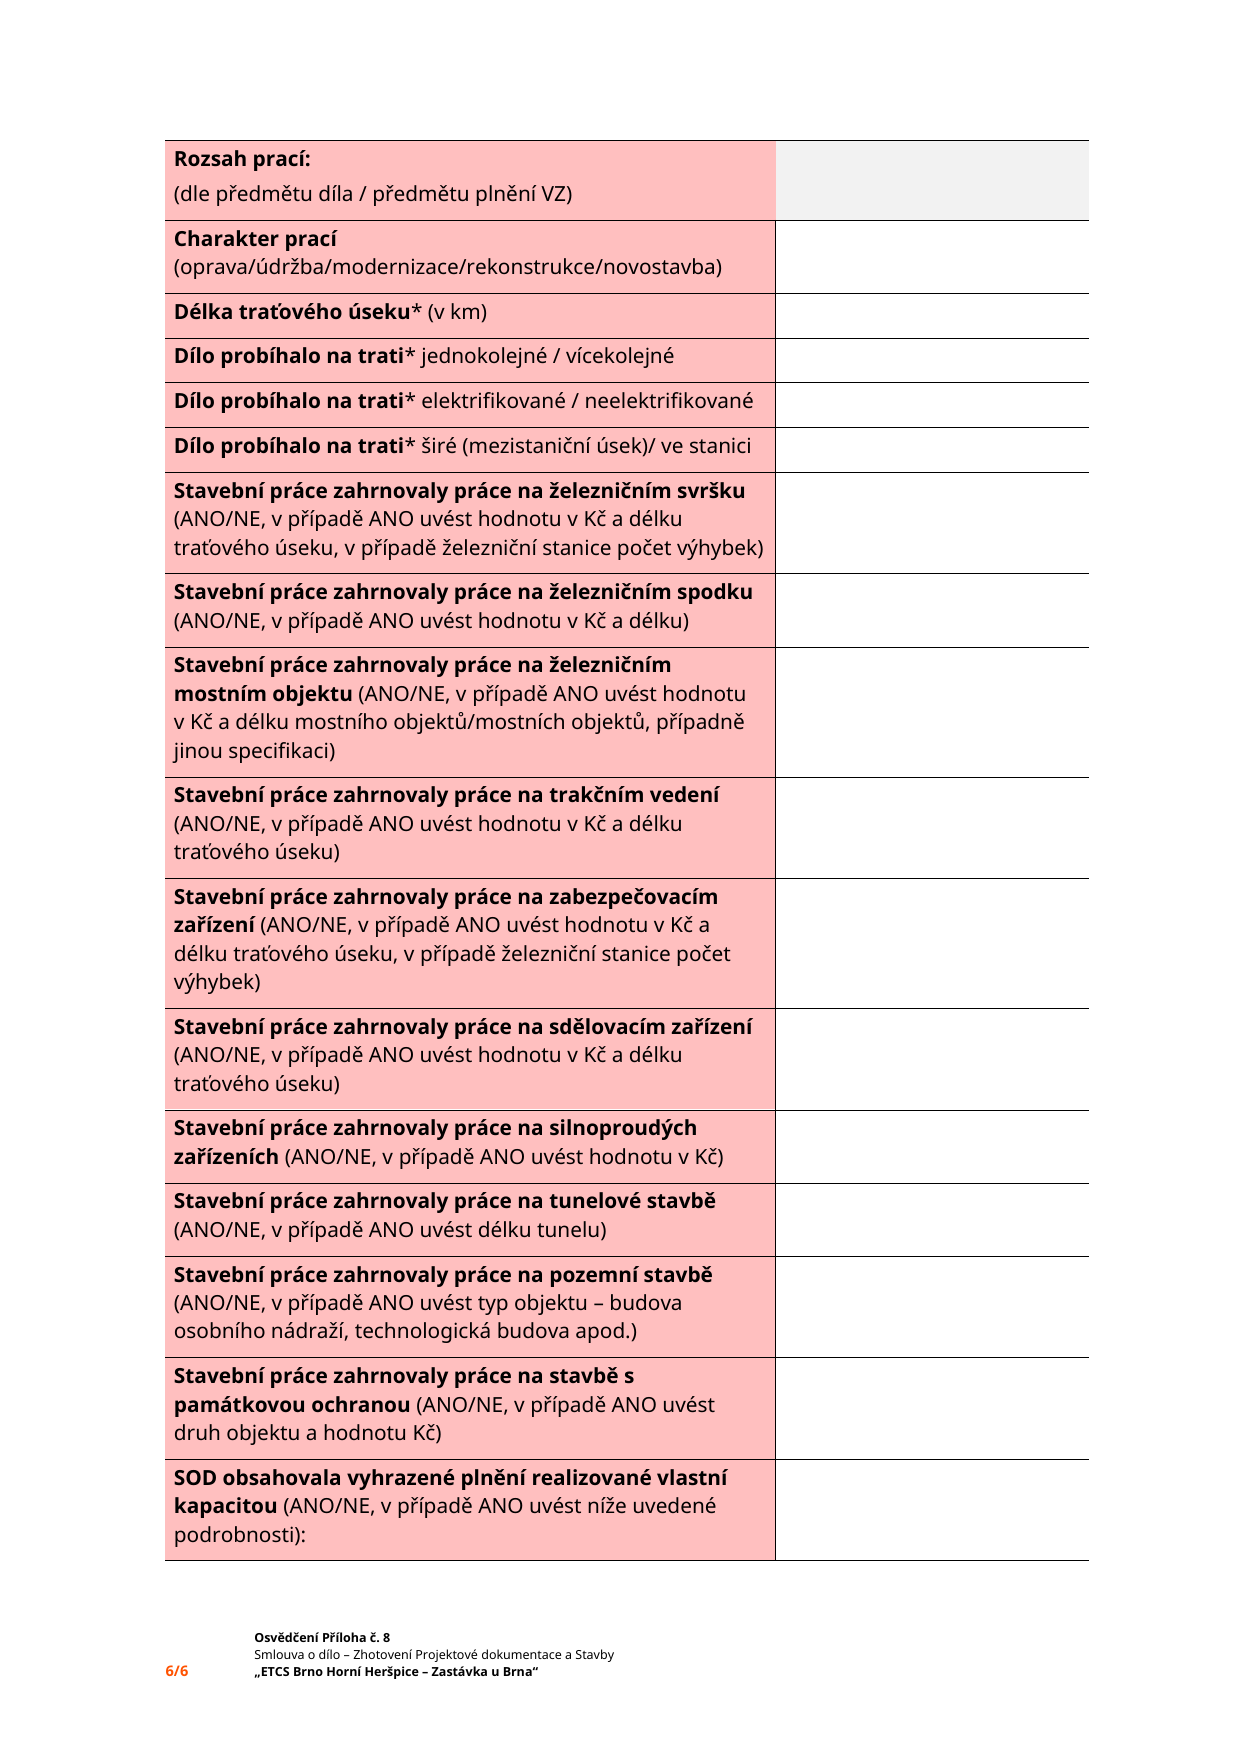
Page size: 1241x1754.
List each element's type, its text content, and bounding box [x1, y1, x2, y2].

table_cell Stavební práce zahrnovaly práce na železničním svršku (ANO/NE, v případě ANO uvést hodnotu v Kč a délku traťového úseku, v případě železniční stanice počet výhybek) [165, 473, 775, 573]
table_cell Stavební práce zahrnovaly práce na sdělovacím zařízení (ANO/NE, v případě ANO uvést hodnotu v Kč a délku traťového úseku) [165, 1009, 775, 1109]
table_cell [776, 294, 1089, 338]
table_cell [776, 383, 1089, 427]
table_cell Dílo probíhalo na trati* širé (mezistaniční úsek)/ ve stanici [165, 428, 775, 472]
table_cell Dílo probíhalo na trati* elektrifikované / neelektrifikované [165, 383, 775, 427]
table_cell Stavební práce zahrnovaly práce na železničním mostním objektu (ANO/NE, v případě ANO uvést hodnotu v Kč a délku mostního objektů/mostních objektů, případně jinou specifikaci) [165, 648, 775, 776]
table_cell Délka traťového úseku* (v km) [165, 294, 775, 338]
table_cell [776, 221, 1089, 293]
table_cell [776, 574, 1089, 646]
table_cell [776, 1460, 1089, 1560]
table_cell [776, 1257, 1089, 1357]
table_cell [776, 428, 1089, 472]
table_cell Dílo probíhalo na trati* jednokolejné / vícekolejné [165, 339, 775, 382]
table_cell [776, 778, 1089, 878]
table_cell Stavební práce zahrnovaly práce na pozemní stavbě (ANO/NE, v případě ANO uvést typ objektu – budova osobního nádraží, technologická budova apod.) [165, 1257, 775, 1357]
table_cell [776, 1009, 1089, 1109]
table_cell [776, 879, 1089, 1008]
table_header Rozsah prací: (dle předmětu díla / předmětu plnění VZ) [165, 141, 776, 220]
table_cell SOD obsahovala vyhrazené plnění realizované vlastní kapacitou (ANO/NE, v případě ANO uvést níže uvedené podrobnosti): [165, 1460, 775, 1560]
table_cell Stavební práce zahrnovaly práce na zabezpečovacím zařízení (ANO/NE, v případě ANO uvést hodnotu v Kč a délku traťového úseku, v případě železniční stanice počet výhybek) [165, 879, 775, 1008]
table_cell Stavební práce zahrnovaly práce na silnoproudých zařízeních (ANO/NE, v případě ANO uvést hodnotu v Kč) [165, 1111, 775, 1183]
table_cell Stavební práce zahrnovaly práce na trakčním vedení (ANO/NE, v případě ANO uvést hodnotu v Kč a délku traťového úseku) [165, 778, 775, 878]
table_cell Stavební práce zahrnovaly práce na tunelové stavbě (ANO/NE, v případě ANO uvést délku tunelu) [165, 1184, 775, 1256]
table_cell [776, 648, 1089, 776]
table_cell [776, 1184, 1089, 1256]
table_header [776, 141, 1089, 220]
table_cell [776, 339, 1089, 382]
table_cell [776, 473, 1089, 573]
table_cell Stavební práce zahrnovaly práce na stavbě s památkovou ochranou (ANO/NE, v případě ANO uvést druh objektu a hodnotu Kč) [165, 1358, 775, 1459]
table_cell [776, 1358, 1089, 1459]
table_cell Stavební práce zahrnovaly práce na železničním spodku (ANO/NE, v případě ANO uvést hodnotu v Kč a délku) [165, 574, 775, 646]
table_cell Charakter prací (oprava/údržba/modernizace/rekonstrukce/novostavba) [165, 221, 775, 293]
table_cell [776, 1111, 1089, 1183]
